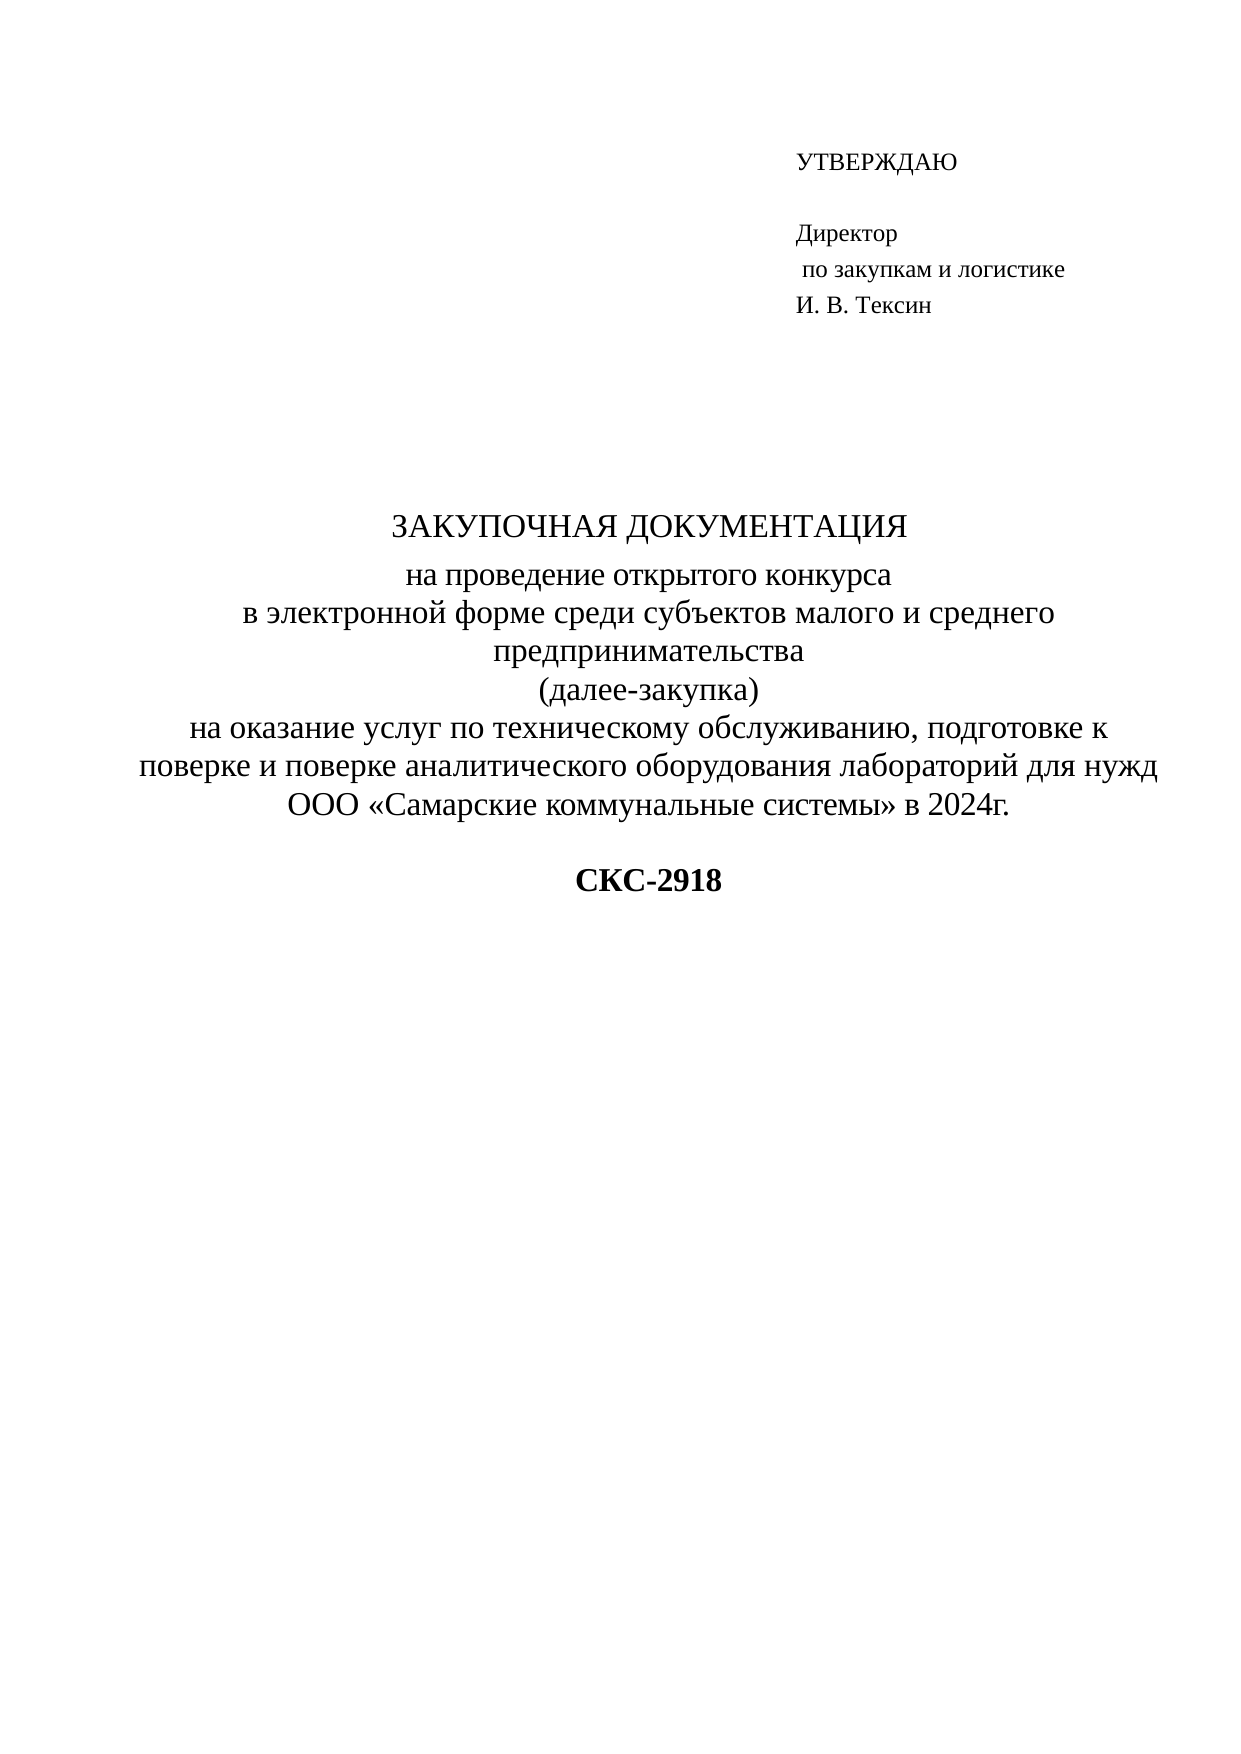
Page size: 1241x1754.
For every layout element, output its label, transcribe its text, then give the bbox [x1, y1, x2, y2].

text (далее-закупка) [131, 669, 1166, 707]
text УТВЕРЖДАЮ [796, 147, 1168, 175]
text по закупкам и логистике [796, 254, 1168, 283]
text на проведение открытого конкурса [131, 554, 1166, 592]
text СКС-2918 [131, 861, 1166, 899]
text в электронной форме среди субъектов малого и среднего предпринимательства [131, 592, 1166, 669]
text ЗАКУПОЧНАЯ ДОКУМЕНТАЦИЯ [131, 506, 1168, 544]
text на оказание услуг по техническому обслуживанию, подготовке к поверке и поверке аналитического оборудования лабораторий для нужд ООО «Самарские коммунальные системы» в 2024г. [131, 707, 1166, 822]
text И. В. Тексин [796, 290, 1168, 319]
text Директор [796, 218, 1168, 247]
